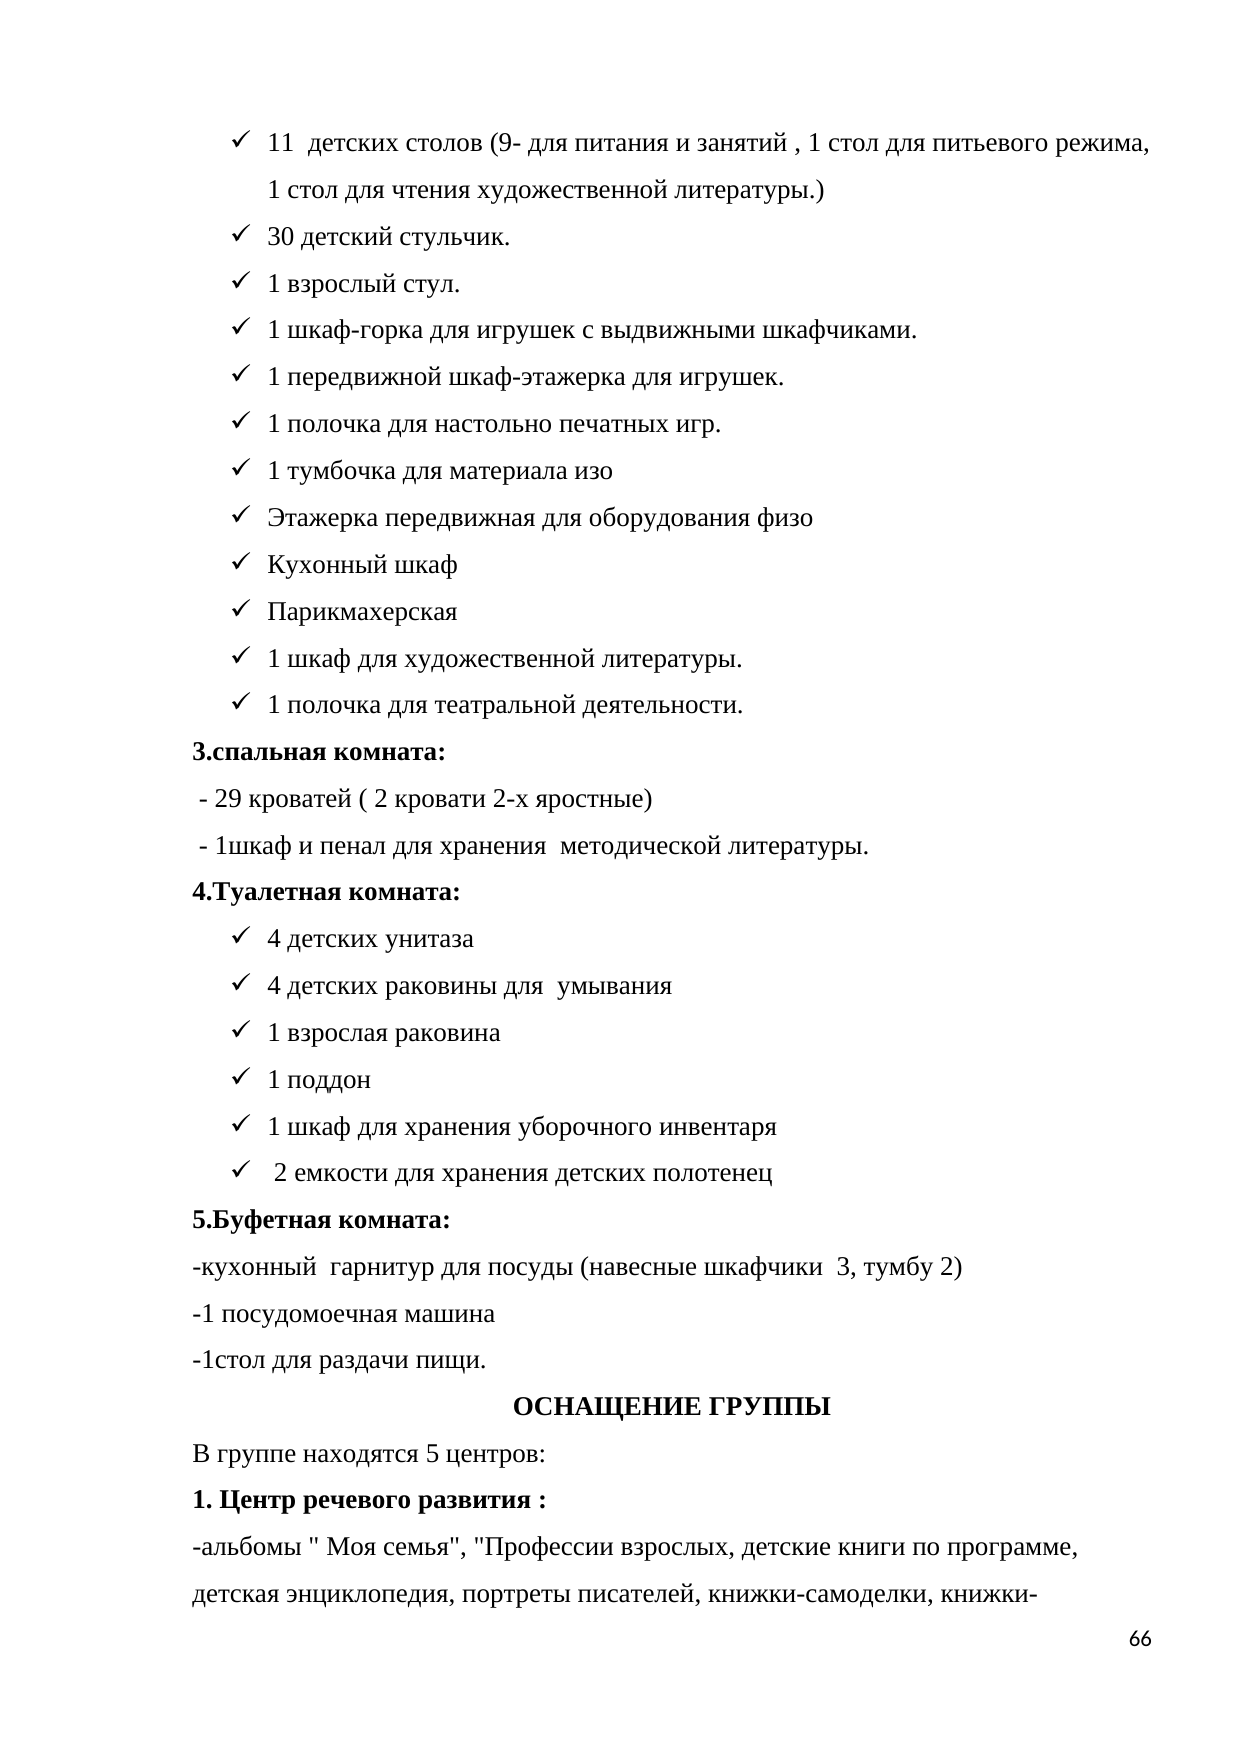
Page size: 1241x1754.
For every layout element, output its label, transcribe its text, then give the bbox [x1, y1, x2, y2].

list 1 полочка для театральной деятельности. [229, 689, 1152, 720]
list 1 шкаф для художественной литературы. [229, 642, 1152, 673]
list 2 емкости для хранения детских полотенец [229, 1157, 1152, 1188]
text 1. Центр речевого развития : [192, 1483, 1152, 1514]
list 30 детский стульчик. [229, 220, 1152, 251]
text 3.спальная комната: [192, 736, 1152, 767]
text -1стол для раздачи пищи. [192, 1343, 1152, 1374]
list 1 поддон [229, 1063, 1152, 1094]
list Парикмахерская [229, 595, 1152, 626]
list 4 детских раковины для умывания [229, 969, 1152, 1000]
text -кухонный гарнитур для посуды (навесные шкафчики 3, тумбу 2) [192, 1250, 1152, 1281]
list 1 полочка для настольно печатных игр. [229, 407, 1152, 439]
list 11 детских столов (9- для питания и занятий , 1 стол для питьевого режима, 1 стол для чтения художественной литературы.) [229, 126, 1152, 204]
text В группе находятся 5 центров: [192, 1437, 1152, 1468]
text ОСНАЩЕНИЕ ГРУППЫ [192, 1390, 1152, 1421]
list 1 тумбочка для материала изо [229, 454, 1152, 486]
list Этажерка передвижная для оборудования физо [229, 501, 1152, 532]
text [192, 1530, 1152, 1608]
list 1 шкаф для хранения уборочного инвентаря [229, 1110, 1152, 1141]
list 1 передвижной шкаф-этажерка для игрушек. [229, 361, 1152, 392]
list Кухонный шкаф [229, 548, 1152, 579]
text 4.Туалетная комната: [192, 876, 1152, 907]
list 4 детских унитаза [229, 922, 1152, 953]
text 5.Буфетная комната: [192, 1203, 1152, 1234]
list 1 взрослая раковина [229, 1016, 1152, 1047]
list 1 взрослый стул. [229, 267, 1152, 298]
text - 29 кроватей ( 2 кровати 2-х яростные) [192, 782, 1152, 813]
list 1 шкаф-горка для игрушек с выдвижными шкафчиками. [229, 314, 1152, 345]
text - 1шкаф и пенал для хранения методической литературы. [192, 829, 1152, 860]
text -1 посудомоечная машина [192, 1297, 1152, 1328]
